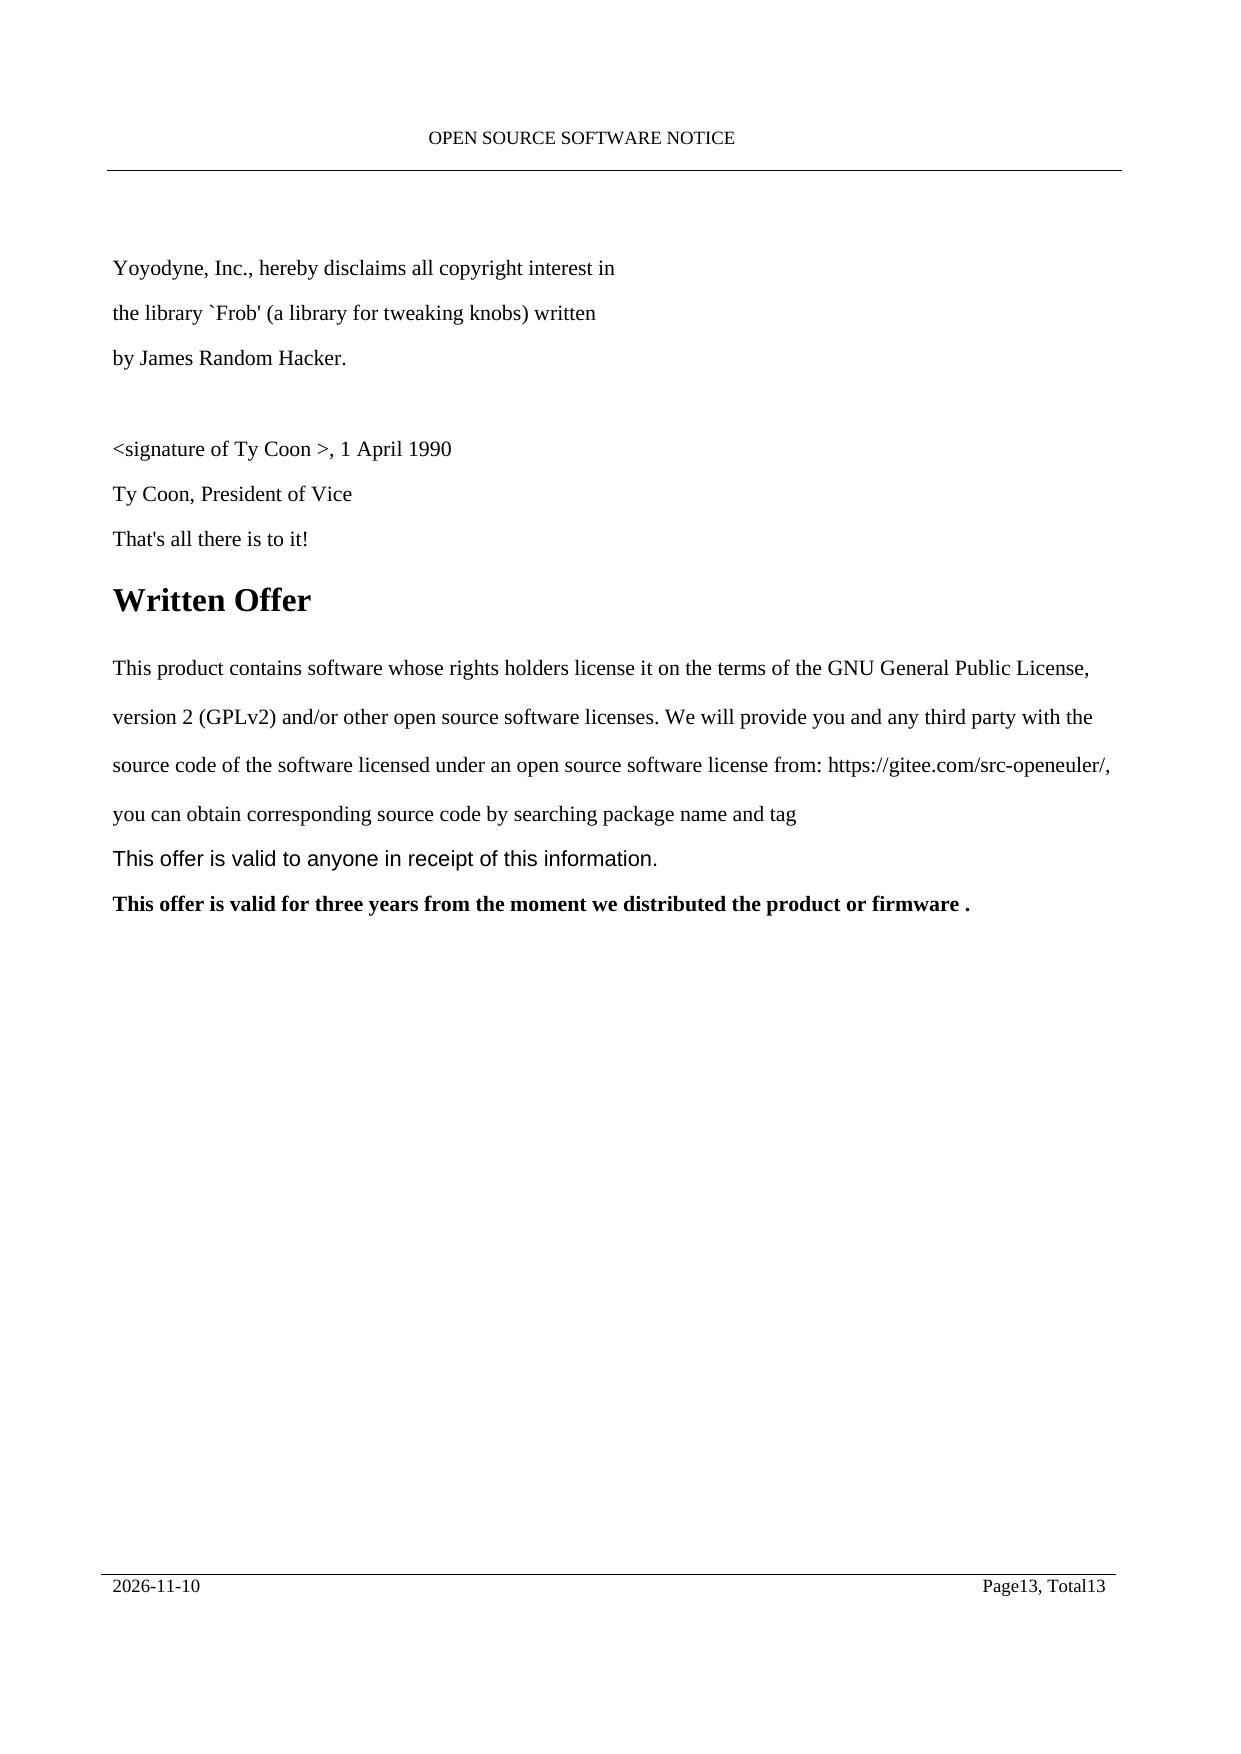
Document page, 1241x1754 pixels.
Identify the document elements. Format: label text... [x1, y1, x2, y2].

text <signature of Ty Coon >, 1 April 1990 [112, 432, 1128, 464]
text Ty Coon, President of Vice [112, 477, 1128, 509]
text This offer is valid for three years from the moment we distributed the product or firmware . [112, 888, 1128, 920]
text This offer is valid to anyone in receipt of this information. [112, 843, 1128, 875]
text by James Random Hacker. [112, 342, 1128, 374]
text Written Offer [112, 567, 1128, 632]
text the library `Frob' (a library for tweaking knobs) written [112, 297, 1128, 329]
text This product contains software whose rights holders license it on the terms of the GNU General Public License, version 2 (GPLv2) and/or other open source software licenses. We will provide you and any third party with the source code of the software licensed under an open source software license from: https://gitee.com/src-openeuler/, you can obtain corresponding source code by searching package name and tag [112, 651, 1128, 830]
text Yoyodyne, Inc., hereby disclaims all copyright interest in [112, 251, 1128, 284]
text That's all there is to it! [112, 522, 1128, 554]
